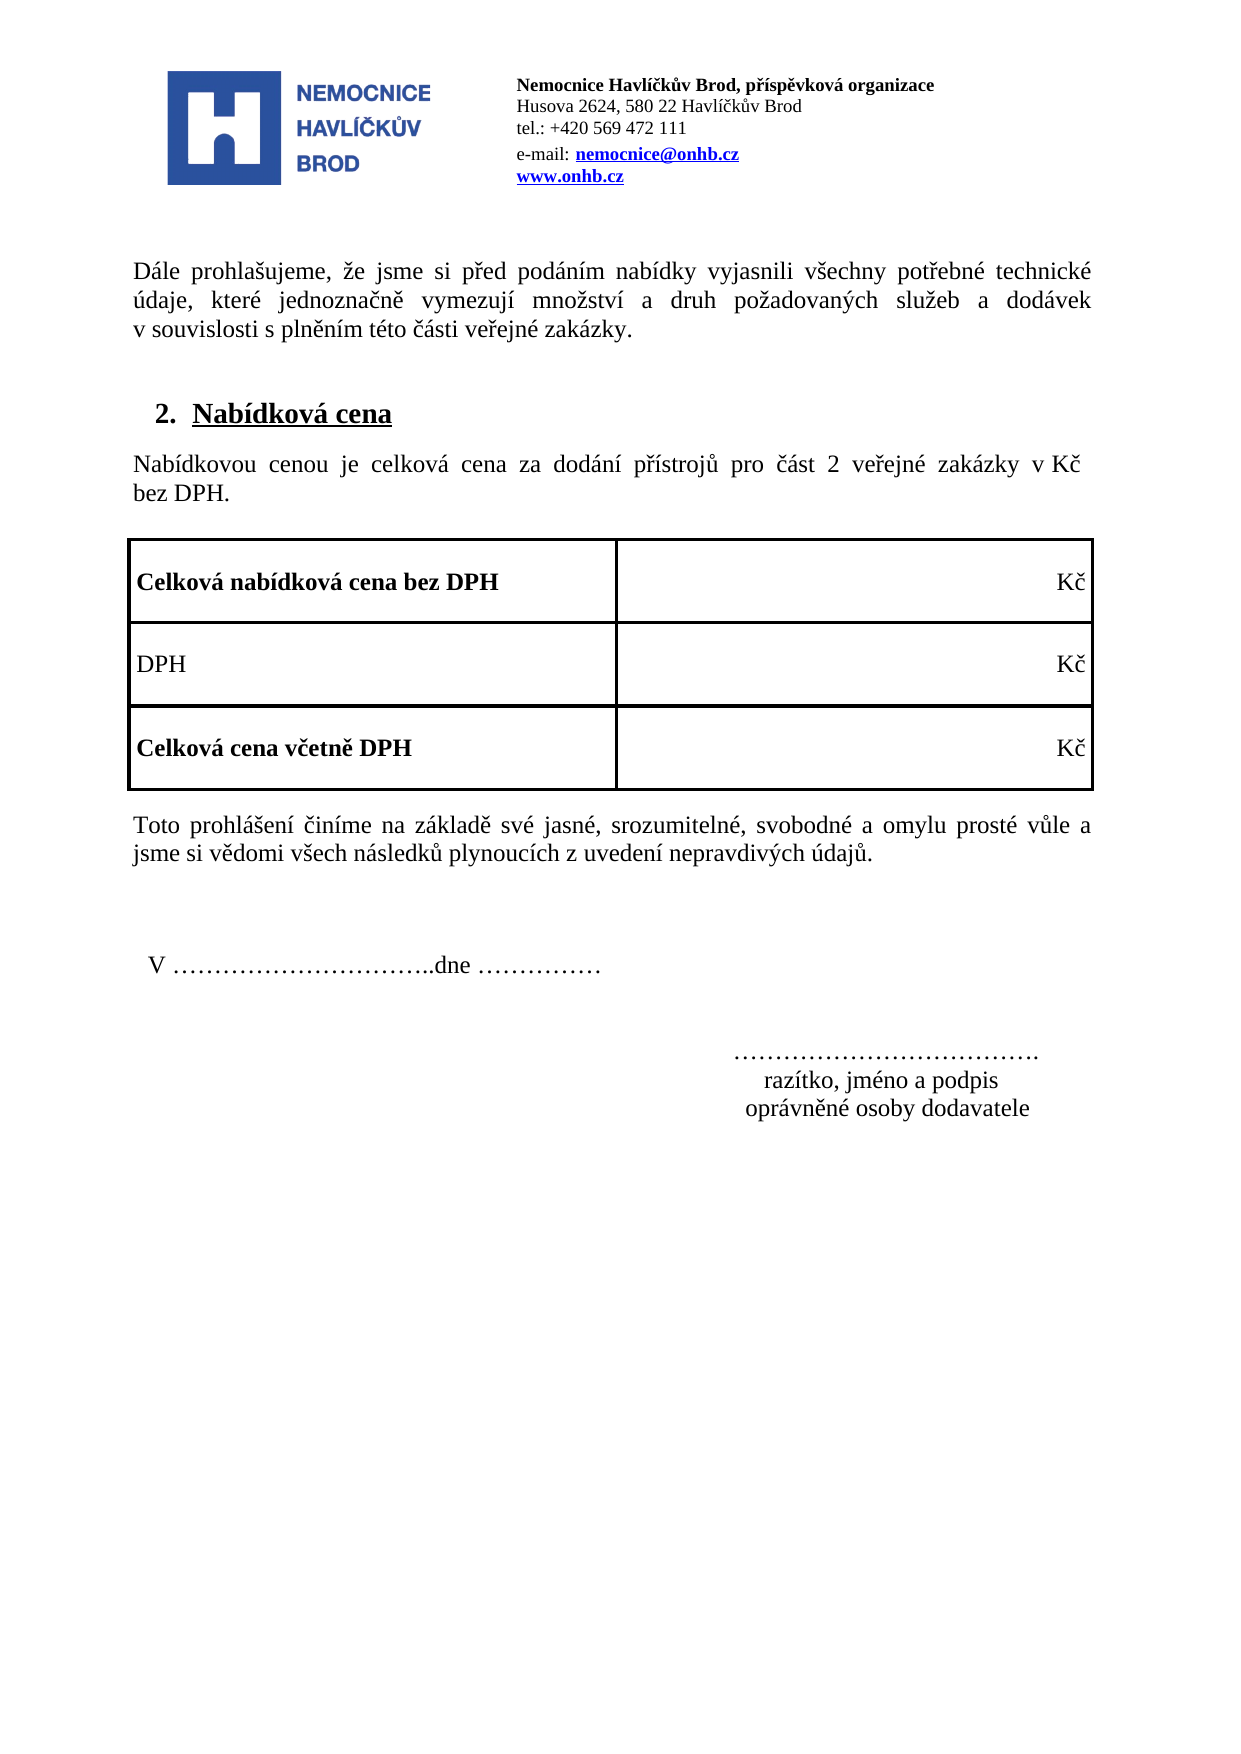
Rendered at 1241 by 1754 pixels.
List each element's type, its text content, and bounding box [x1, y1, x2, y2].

text Nabídkovou cenou je celková cena za dodání přístrojů pro část 2 veřejné zakázky v Kč bez DPH. [133, 449, 1093, 507]
picture [167, 71, 431, 185]
text razítko, jméno a podpis [590, 1065, 1092, 1093]
subtitle Nabídková cena [154, 396, 1092, 430]
table_header Kč [618, 541, 1091, 621]
text ………………………………. [664, 1036, 1092, 1065]
table_cell Celková cena včetně DPH [131, 708, 615, 787]
text V …………………………..dne …………… [148, 950, 1092, 978]
table_cell Kč [618, 708, 1091, 787]
text Dále prohlašujeme, že jsme si před podáním nabídky vyjasnili všechny potřebné technické údaje, které jednoznačně vymezují množství a druh požadovaných služeb a dodávek v souvislosti s plněním této části veřejné zakázky. [133, 256, 1093, 343]
text Toto prohlášení činíme na základě své jasné, srozumitelné, svobodné a omylu prosté vůle a jsme si vědomi všech následků plynoucích z uvedení nepravdivých údajů. [133, 810, 1093, 867]
table_cell Kč [618, 624, 1091, 704]
text oprávněné osoby dodavatele [590, 1093, 1092, 1122]
table_header Celková nabídková cena bez DPH [131, 541, 615, 621]
table_cell DPH [131, 624, 615, 704]
